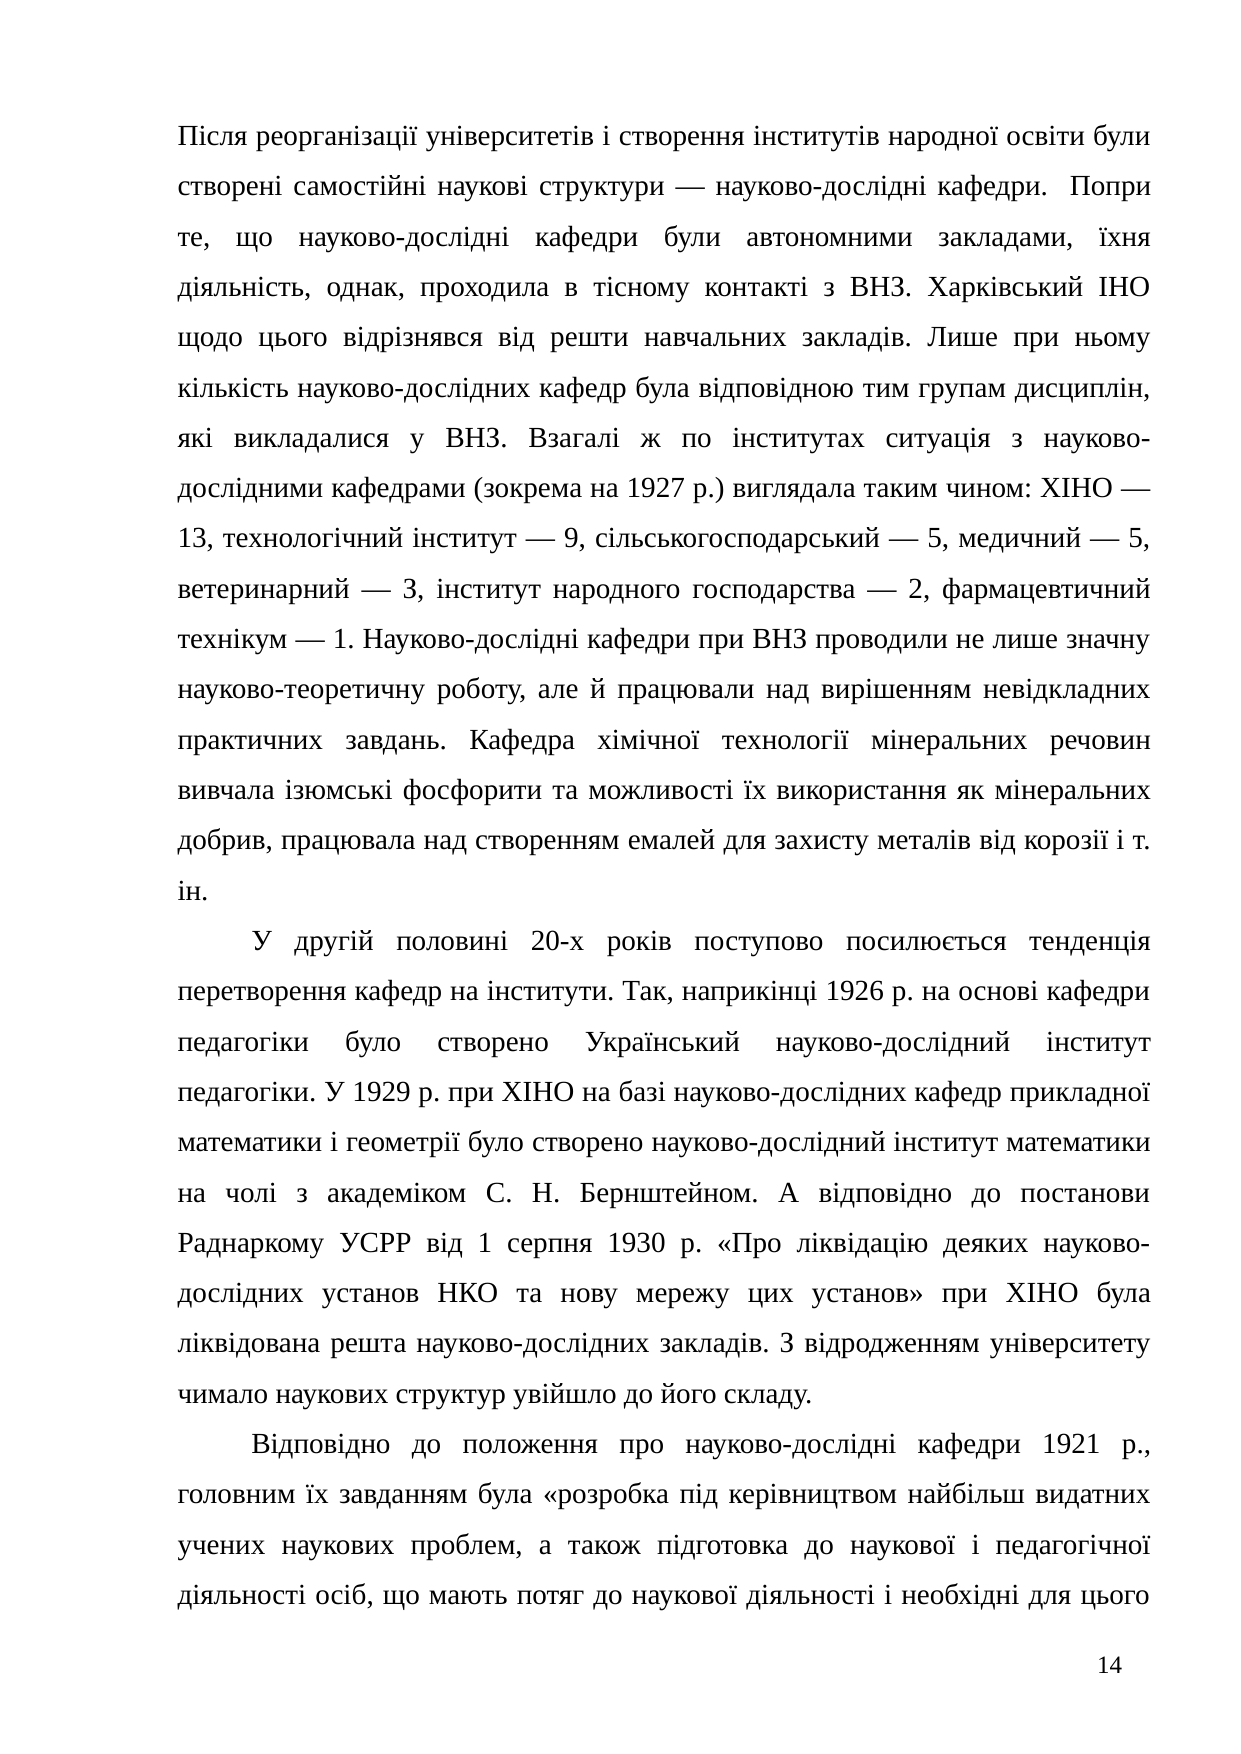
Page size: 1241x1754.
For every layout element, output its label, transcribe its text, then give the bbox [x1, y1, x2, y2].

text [177, 118, 1152, 906]
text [177, 1426, 1152, 1611]
text У другій половині 20-х років поступово посилюється тенденція перетворення кафедр на інститути. Так, наприкінці 1926 р. на основі кафедри педагогіки було створено Український науково-дослідний інститут педагогіки. У 1929 р. при ХІНО на базі науково-дослідних кафедр прикладної математики і геометрії було створено науково-дослідний інститут математики на чолі з академіком С. Н. Бернштейном. А відповідно до постанови Раднаркому УСРР від 1 серпня 1930 р. «Про ліквідацію деяких науково-дослідних установ НКО та нову мережу цих установ» при ХІНО була ліквідована решта науково-дослідних закладів. З відродженням університету чимало наукових структур увійшло до його складу. [177, 923, 1152, 1409]
